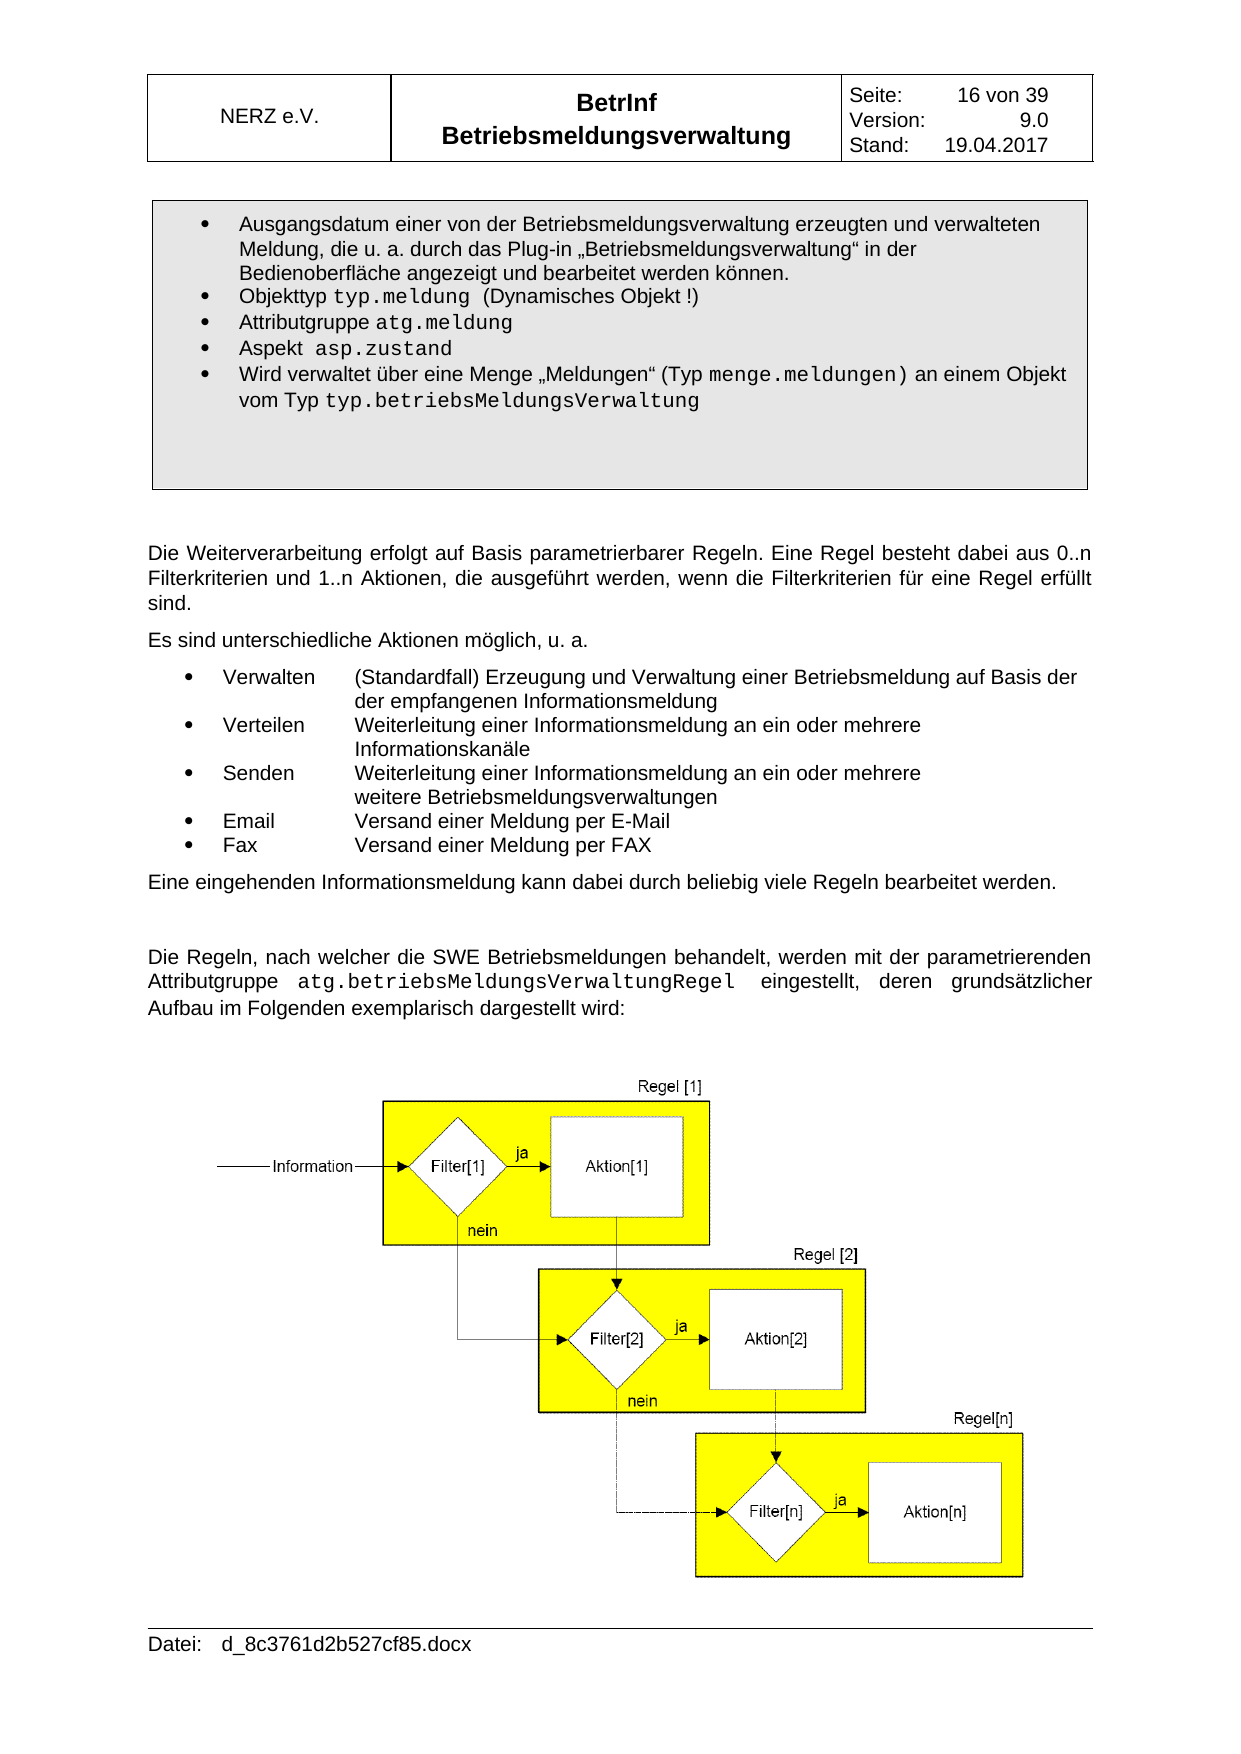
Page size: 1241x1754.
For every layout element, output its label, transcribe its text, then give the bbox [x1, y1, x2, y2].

list Email Versand einer Meldung per E-Mail [185, 808, 1093, 833]
picture [189, 1070, 1051, 1583]
list Verteilen Weiterleitung einer Informationsmeldung an ein oder mehrere Informationskanäle [185, 712, 1093, 761]
list Senden Weiterleitung einer Informationsmeldung an ein oder mehrere weitere Betriebsmeldungsverwaltungen [185, 761, 1093, 808]
text Eine eingehenden Informationsmeldung kann dabei durch beliebig viele Regeln bearbeitet werden. [148, 869, 1093, 894]
list Fax Versand einer Meldung per FAX [185, 833, 1093, 857]
text Es sind unterschiedliche Aktionen möglich, u. a. [148, 627, 1093, 652]
list Verwalten (Standardfall) Erzeugung und Verwaltung einer Betriebsmeldung auf Basis der der empfangenen Informationsmeldung [185, 664, 1093, 712]
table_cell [153, 201, 1087, 488]
text Die Regeln, nach welcher die SWE Betriebsmeldungen behandelt, werden mit der parametrierenden Attributgruppe atg.betriebsMeldungsVerwaltungRegel eingestellt, deren grundsätzlicher Aufbau im Folgenden exemplarisch dargestellt wird: [148, 944, 1093, 1020]
text Die Weiterverarbeitung erfolgt auf Basis parametrierbarer Regeln. Eine Regel besteht dabei aus 0..n Filterkriterien und 1..n Aktionen, die ausgeführt werden, wenn die Filterkriterien für eine Regel erfüllt sind. [148, 539, 1093, 614]
